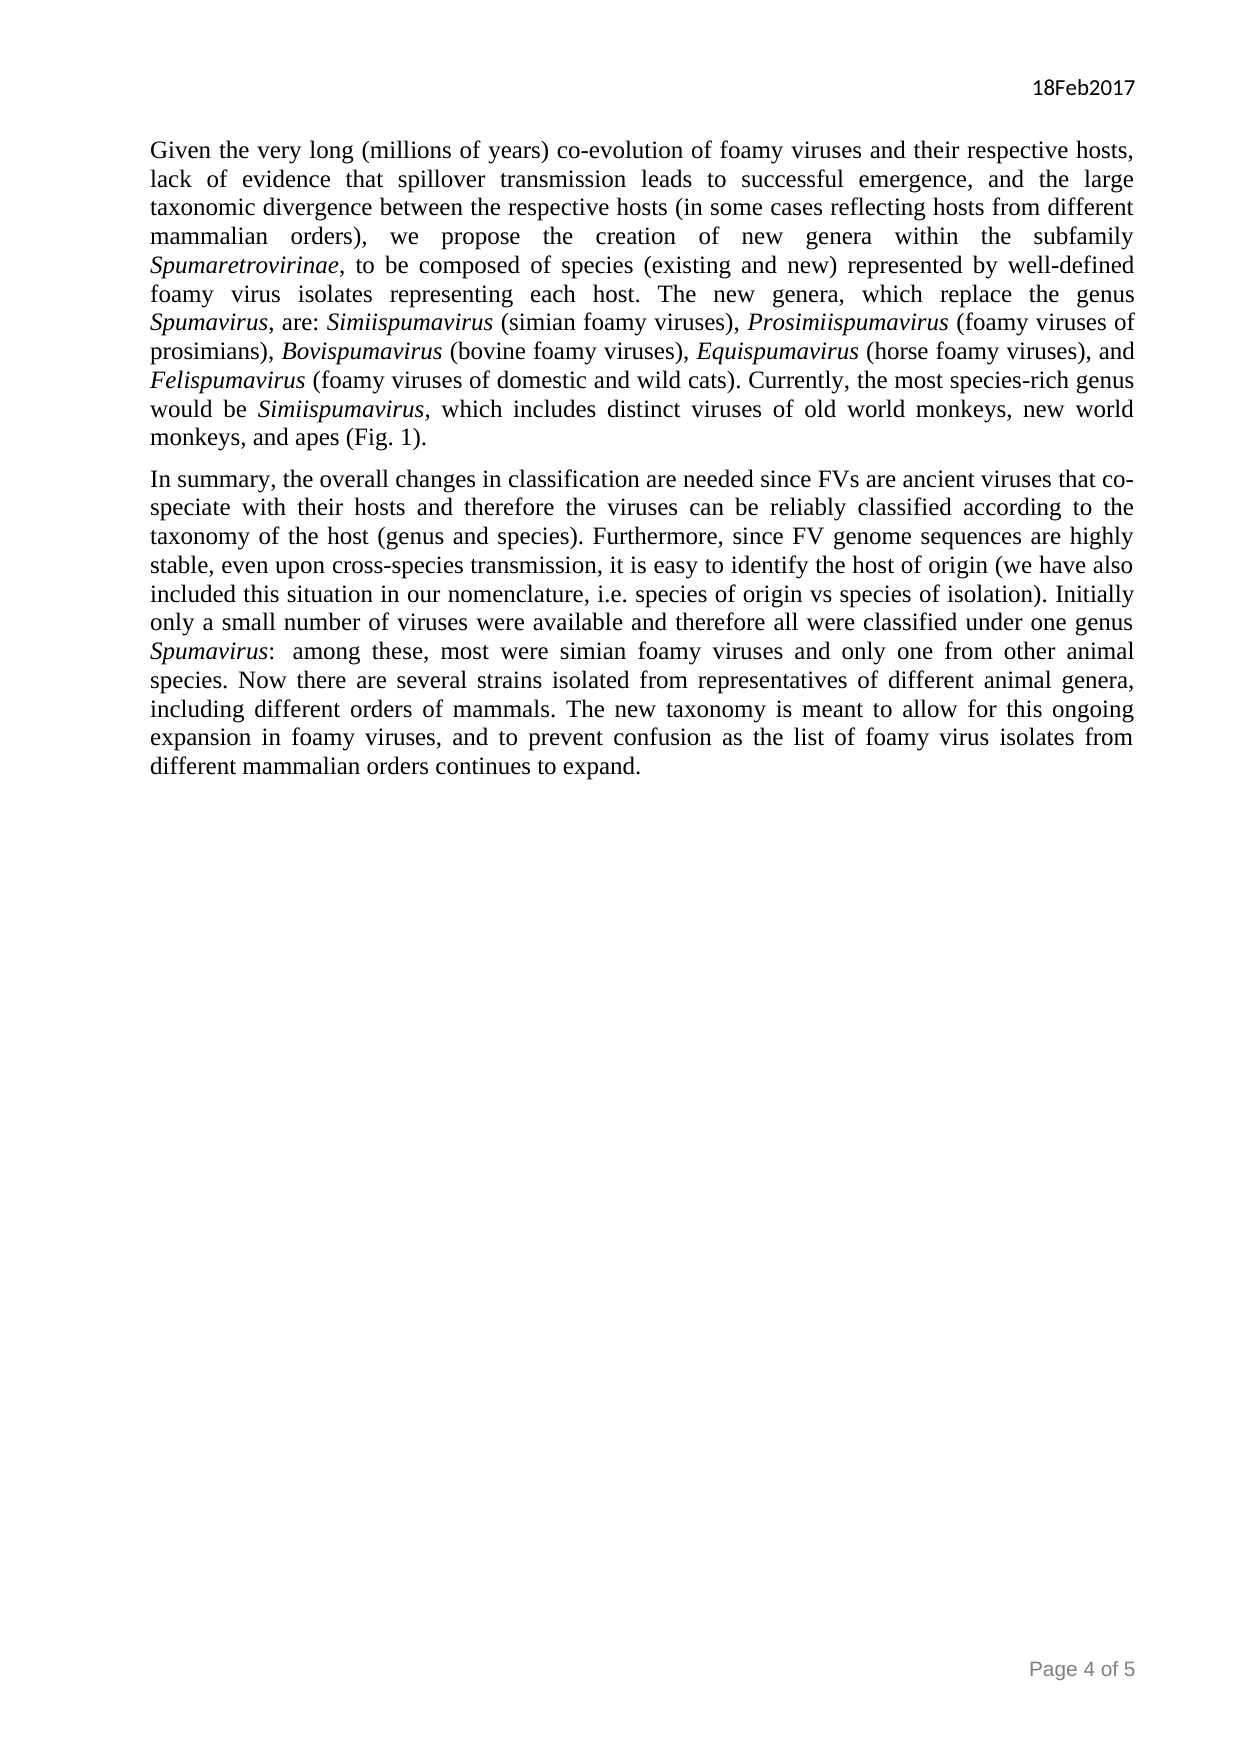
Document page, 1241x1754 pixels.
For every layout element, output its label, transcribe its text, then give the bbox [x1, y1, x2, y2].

text In summary, the overall changes in classification are needed since FVs are ancient viruses that co-speciate with their hosts and therefore the viruses can be reliably classified according to the taxonomy of the host (genus and species). Furthermore, since FV genome sequences are highly stable, even upon cross-species transmission, it is easy to identify the host of origin (we have also included this situation in our nomenclature, i.e. species of origin vs species of isolation). Initially only a small number of viruses were available and therefore all were classified under one genus Spumavirus: among these, most were simian foamy viruses and only one from other animal species. Now there are several strains isolated from representatives of different animal genera, including different orders of mammals. The new taxonomy is meant to allow for this ongoing expansion in foamy viruses, and to prevent confusion as the list of foamy virus isolates from different mammalian orders continues to expand. [150, 464, 1135, 780]
text Given the very long (millions of years) co-evolution of foamy viruses and their respective hosts, lack of evidence that spillover transmission leads to successful emergence, and the large taxonomic divergence between the respective hosts (in some cases reflecting hosts from different mammalian orders), we propose the creation of new genera within the subfamily Spumaretrovirinae, to be composed of species (existing and new) represented by well-defined foamy virus isolates representing each host. The new genera, which replace the genus Spumavirus, are: Simiispumavirus (simian foamy viruses), Prosimiispumavirus (foamy viruses of prosimians), Bovispumavirus (bovine foamy viruses), Equispumavirus (horse foamy viruses), and Felispumavirus (foamy viruses of domestic and wild cats). Currently, the most species-rich genus would be Simiispumavirus, which includes distinct viruses of old world monkeys, new world monkeys, and apes (Fig. 1). [150, 135, 1135, 451]
